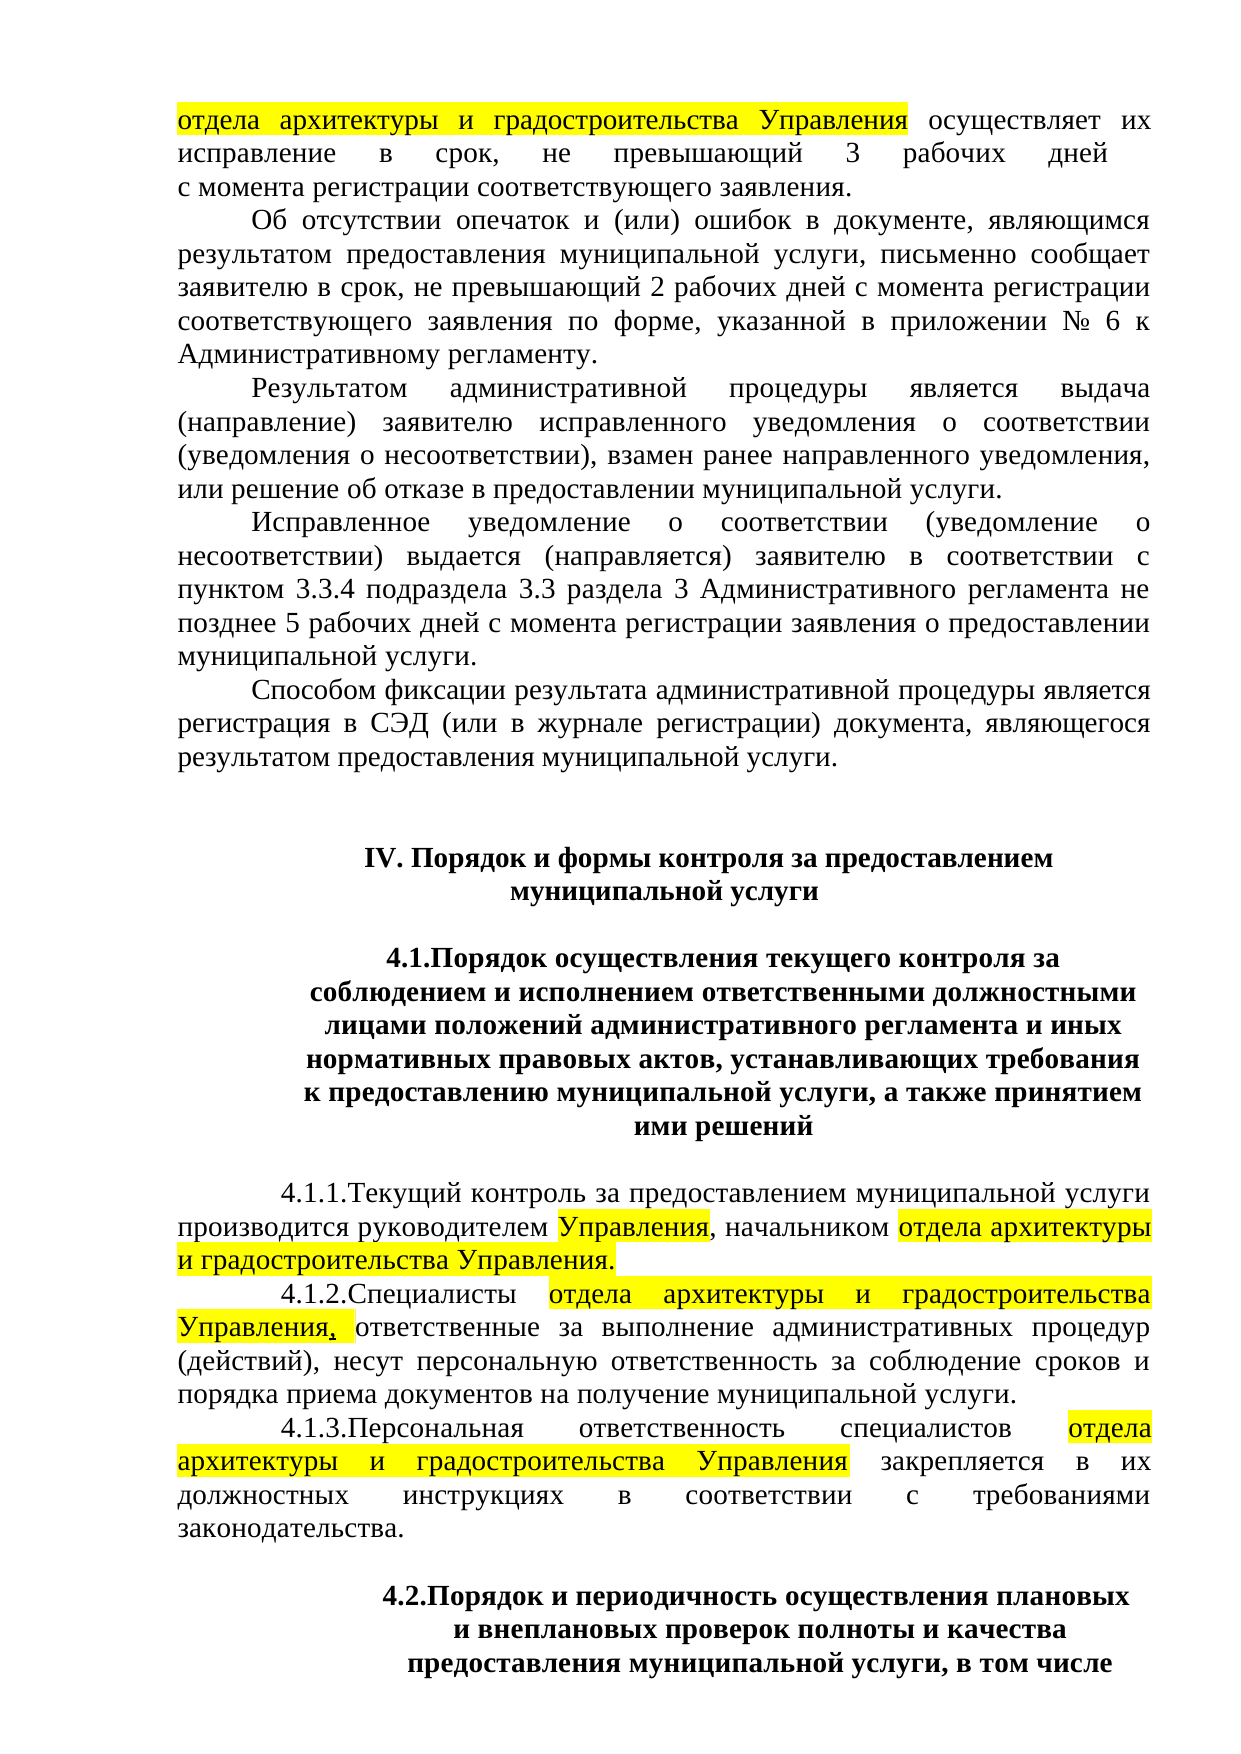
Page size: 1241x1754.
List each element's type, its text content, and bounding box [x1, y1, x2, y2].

list Результатом административной процедуры является выдача (направление) заявителю исправленного уведомления о соответствии (уведомления о несоответствии), взамен ранее направленного уведомления, или решение об отказе в предоставлении муниципальной услуги. [177, 370, 1152, 504]
text Исправленное уведомление о соответствии (уведомление о несоответствии) выдается (направляется) заявителю в соответствии с пунктом 3.3.4 подраздела 3.3 раздела 3 Административного регламента не позднее 5 рабочих дней с момента регистрации заявления о предоставлении муниципальной услуги. [177, 504, 1152, 672]
text 4.1.Порядок осуществления текущего контроля за соблюдением и исполнением ответственными должностными лицами положений административного регламента и иных нормативных правовых актов, устанавливающих требования к предоставлению муниципальной услуги, а также принятием ими решений [295, 940, 1152, 1142]
text IV. Порядок и формы контроля за предоставлением муниципальной услуги [177, 840, 1152, 907]
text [369, 1578, 1152, 1678]
list Об отсутствии опечаток и (или) ошибок в документе, являющимся результатом предоставления муниципальной услуги, письменно сообщает заявителю в срок, не превышающий 2 рабочих дней с момента регистрации соответствующего заявления по форме, указанной в приложении № 6 к Административному регламенту. [177, 202, 1152, 370]
text Способом фиксации результата административной процедуры является регистрация в СЭД (или в журнале регистрации) документа, являющегося результатом предоставления муниципальной услуги. [177, 672, 1152, 773]
text 4.1.3.Персональная ответственность специалистов отдела архитектуры и градостроительства Управления закрепляется в их должностных инструкциях в соответствии с требованиями законодательства. [177, 1410, 1152, 1544]
text 4.1.2.Специалисты отдела архитектуры и градостроительства Управления, ответственные за выполнение административных процедур (действий), несут персональную ответственность за соблюдение сроков и порядка приема документов на получение муниципальной услуги. [177, 1276, 1152, 1410]
text 4.1.1.Текущий контроль за предоставлением муниципальной услуги производится руководителем Управления, начальником отдела архитектуры и градостроительства Управления. [177, 1175, 1152, 1276]
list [177, 102, 1152, 202]
